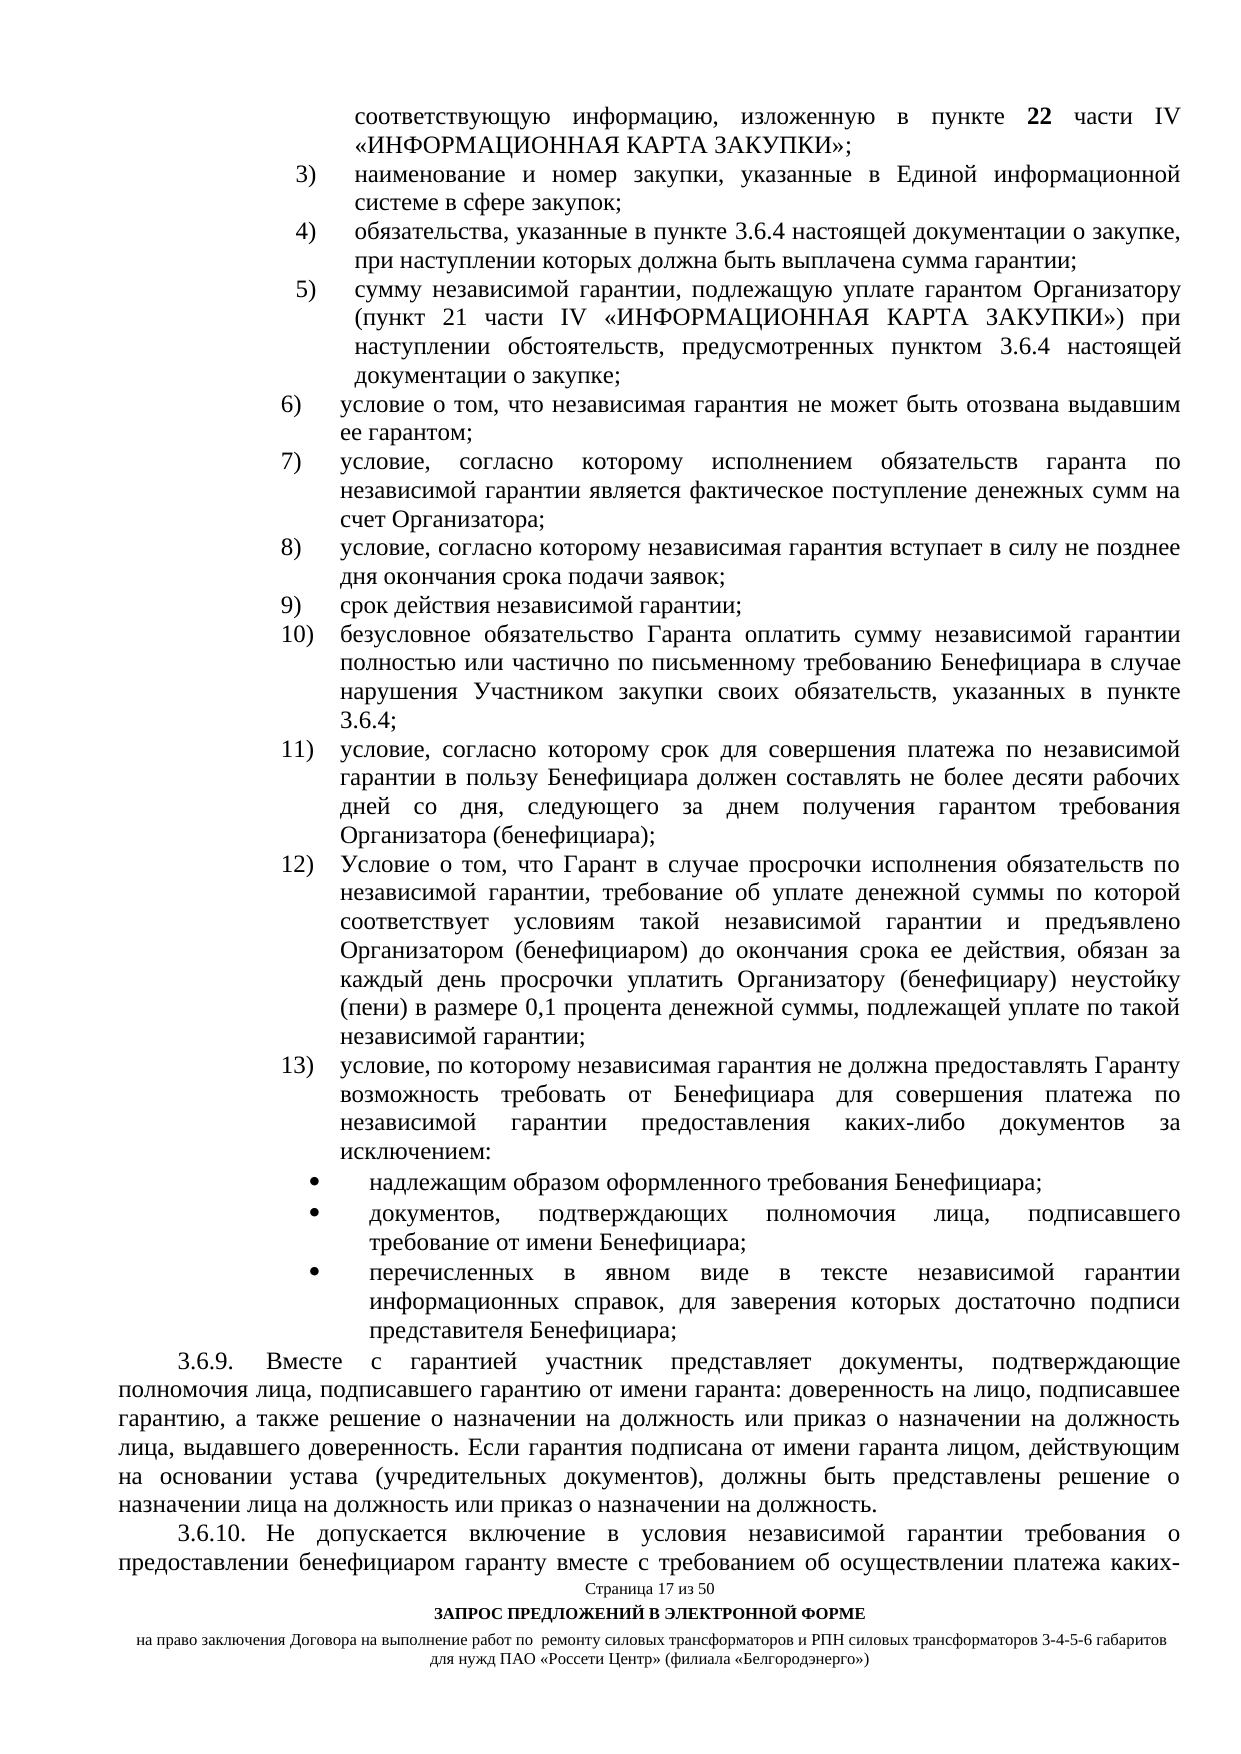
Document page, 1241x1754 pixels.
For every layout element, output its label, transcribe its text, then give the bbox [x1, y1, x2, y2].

list наименование и номер закупки, указанные в Единой информационной системе в сфере закупок; [295, 159, 1181, 216]
list сумму независимой гарантии, подлежащую уплате гарантом Организатору (пункт 21 части IV «ИНФОРМАЦИОННАЯ КАРТА ЗАКУПКИ») при наступлении обстоятельств, предусмотренных пунктом 3.6.4 настоящей документации о закупке; [295, 274, 1181, 389]
list документов, подтверждающих полномочия лица, подписавшего требование от имени Бенефициара; [310, 1198, 1181, 1255]
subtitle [118, 1518, 1181, 1576]
list условие, по которому независимая гарантия не должна предоставлять Гаранту возможность требовать от Бенефициара для совершения платежа по независимой гарантии предоставления каких-либо документов за исключением: [281, 1050, 1181, 1165]
list Условие о том, что Гарант в случае просрочки исполнения обязательств по независимой гарантии, требование об уплате денежной суммы по которой соответствует условиям такой независимой гарантии и предъявлено Организатором (бенефициаром) до окончания срока ее действия, обязан за каждый день просрочки уплатить Организатору (бенефициару) неустойку (пени) в размере 0,1 процента денежной суммы, подлежащей уплате по такой независимой гарантии; [281, 849, 1181, 1050]
list условие, согласно которому срок для совершения платежа по независимой гарантии в пользу Бенефициара должен составлять не более десяти рабочих дней со дня, следующего за днем получения гарантом требования Организатора (бенефициара); [281, 734, 1181, 849]
list условие, согласно которому исполнением обязательств гаранта по независимой гарантии является фактическое поступление денежных сумм на счет Организатора; [281, 446, 1181, 532]
subtitle Вместе с гарантией участник представляет документы, подтверждающие полномочия лица, подписавшего гарантию от имени гаранта: доверенность на лицо, подписавшее гарантию, а также решение о назначении на должность или приказ о назначении на должность лица, выдавшего доверенность. Если гарантия подписана от имени гаранта лицом, действующим на основании устава (учредительных документов), должны быть представлены решение о назначении лица на должность или приказ о назначении на должность. [118, 1346, 1181, 1518]
list срок действия независимой гарантии; [281, 590, 1181, 619]
list безусловное обязательство Гаранта оплатить сумму независимой гарантии полностью или частично по письменному требованию Бенефициара в случае нарушения Участником закупки своих обязательств, указанных в пункте 3.6.4; [281, 619, 1181, 734]
list надлежащим образом оформленного требования Бенефициара; [310, 1167, 1181, 1196]
list обязательства, указанные в пункте 3.6.4 настоящей документации о закупке, при наступлении которых должна быть выплачена сумма гарантии; [295, 216, 1181, 274]
list условие о том, что независимая гарантия не может быть отозвана выдавшим ее гарантом; [281, 389, 1181, 446]
list условие, согласно которому независимая гарантия вступает в силу не позднее дня окончания срока подачи заявок; [281, 532, 1181, 590]
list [295, 101, 1181, 159]
list перечисленных в явном виде в тексте независимой гарантии информационных справок, для заверения которых достаточно подписи представителя Бенефициара; [310, 1257, 1181, 1344]
